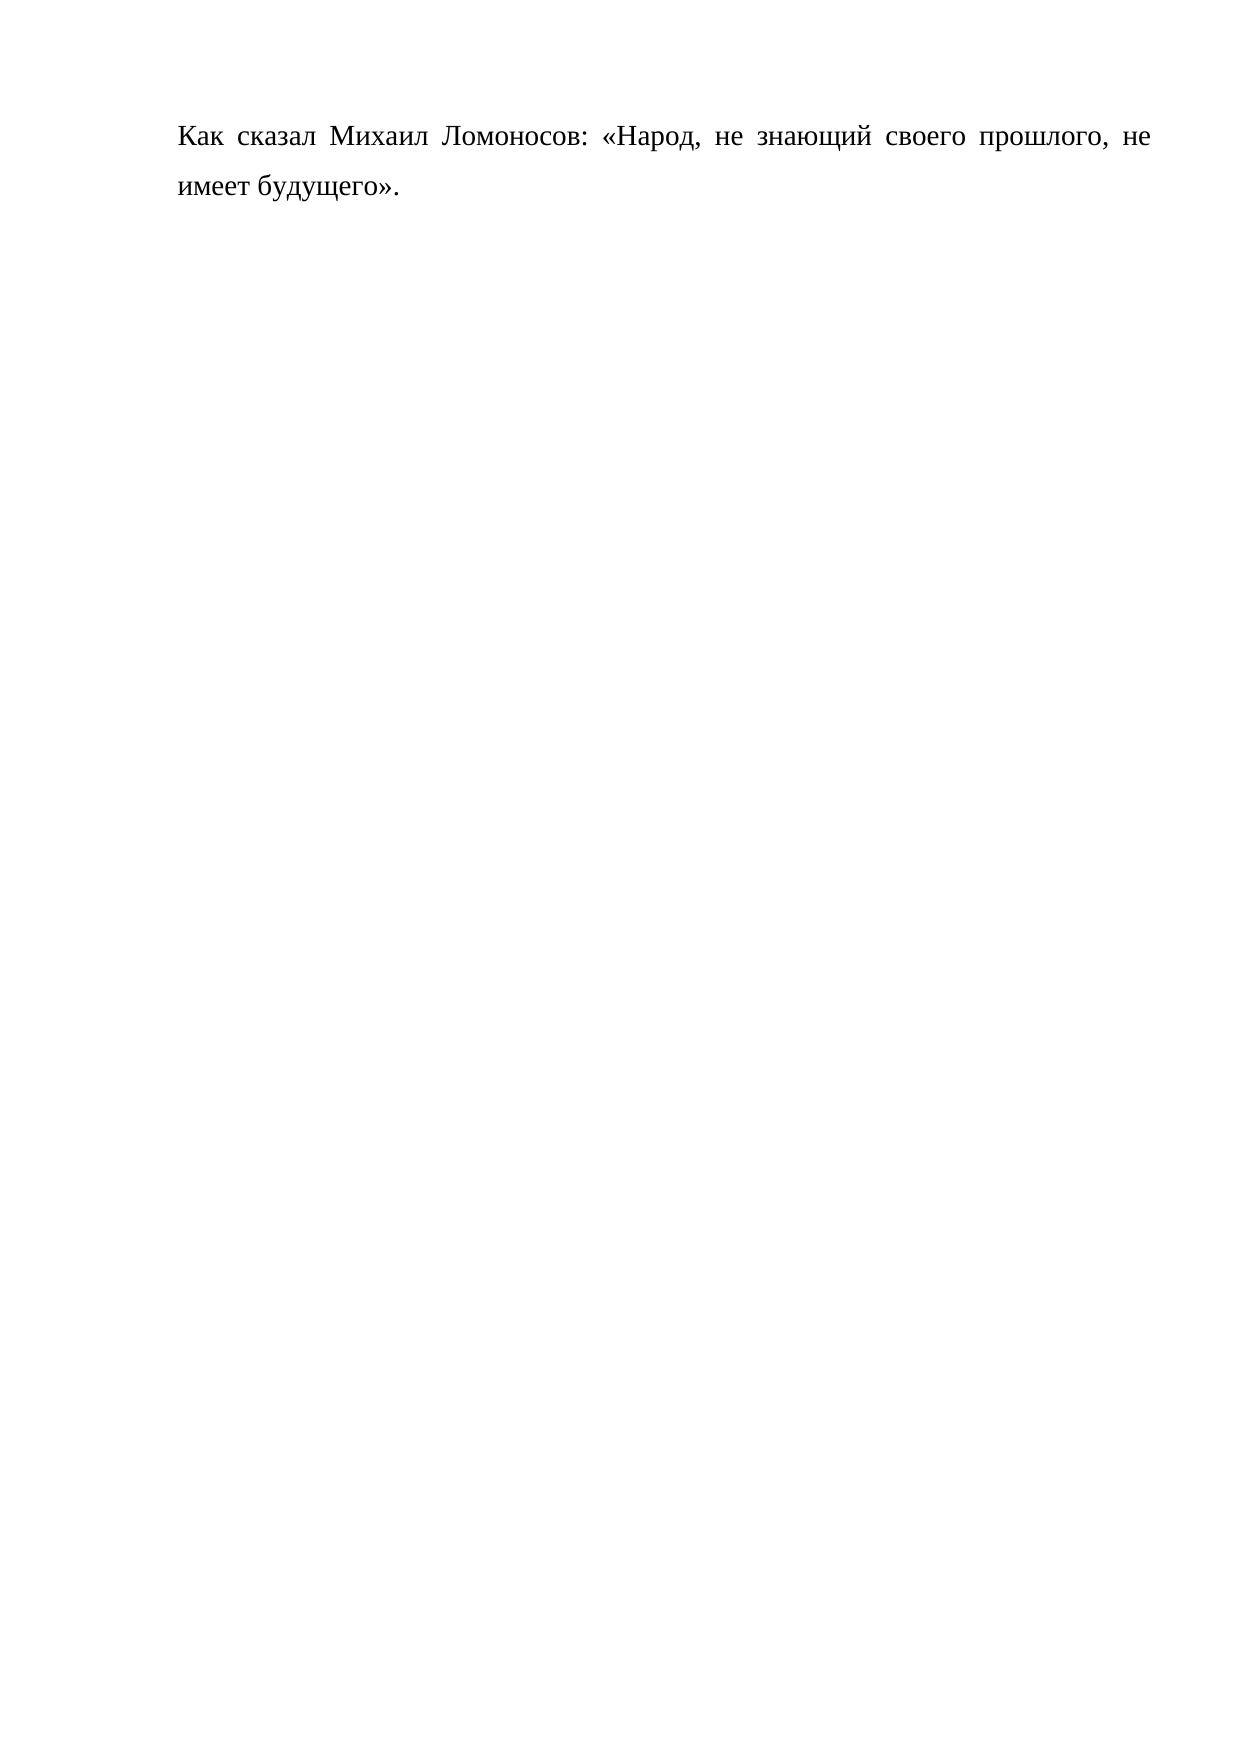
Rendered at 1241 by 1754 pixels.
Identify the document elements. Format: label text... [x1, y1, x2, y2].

text Как сказал Михаил Ломоносов: «Народ, не знающий своего прошлого, не имеет будущего». [177, 118, 1152, 202]
